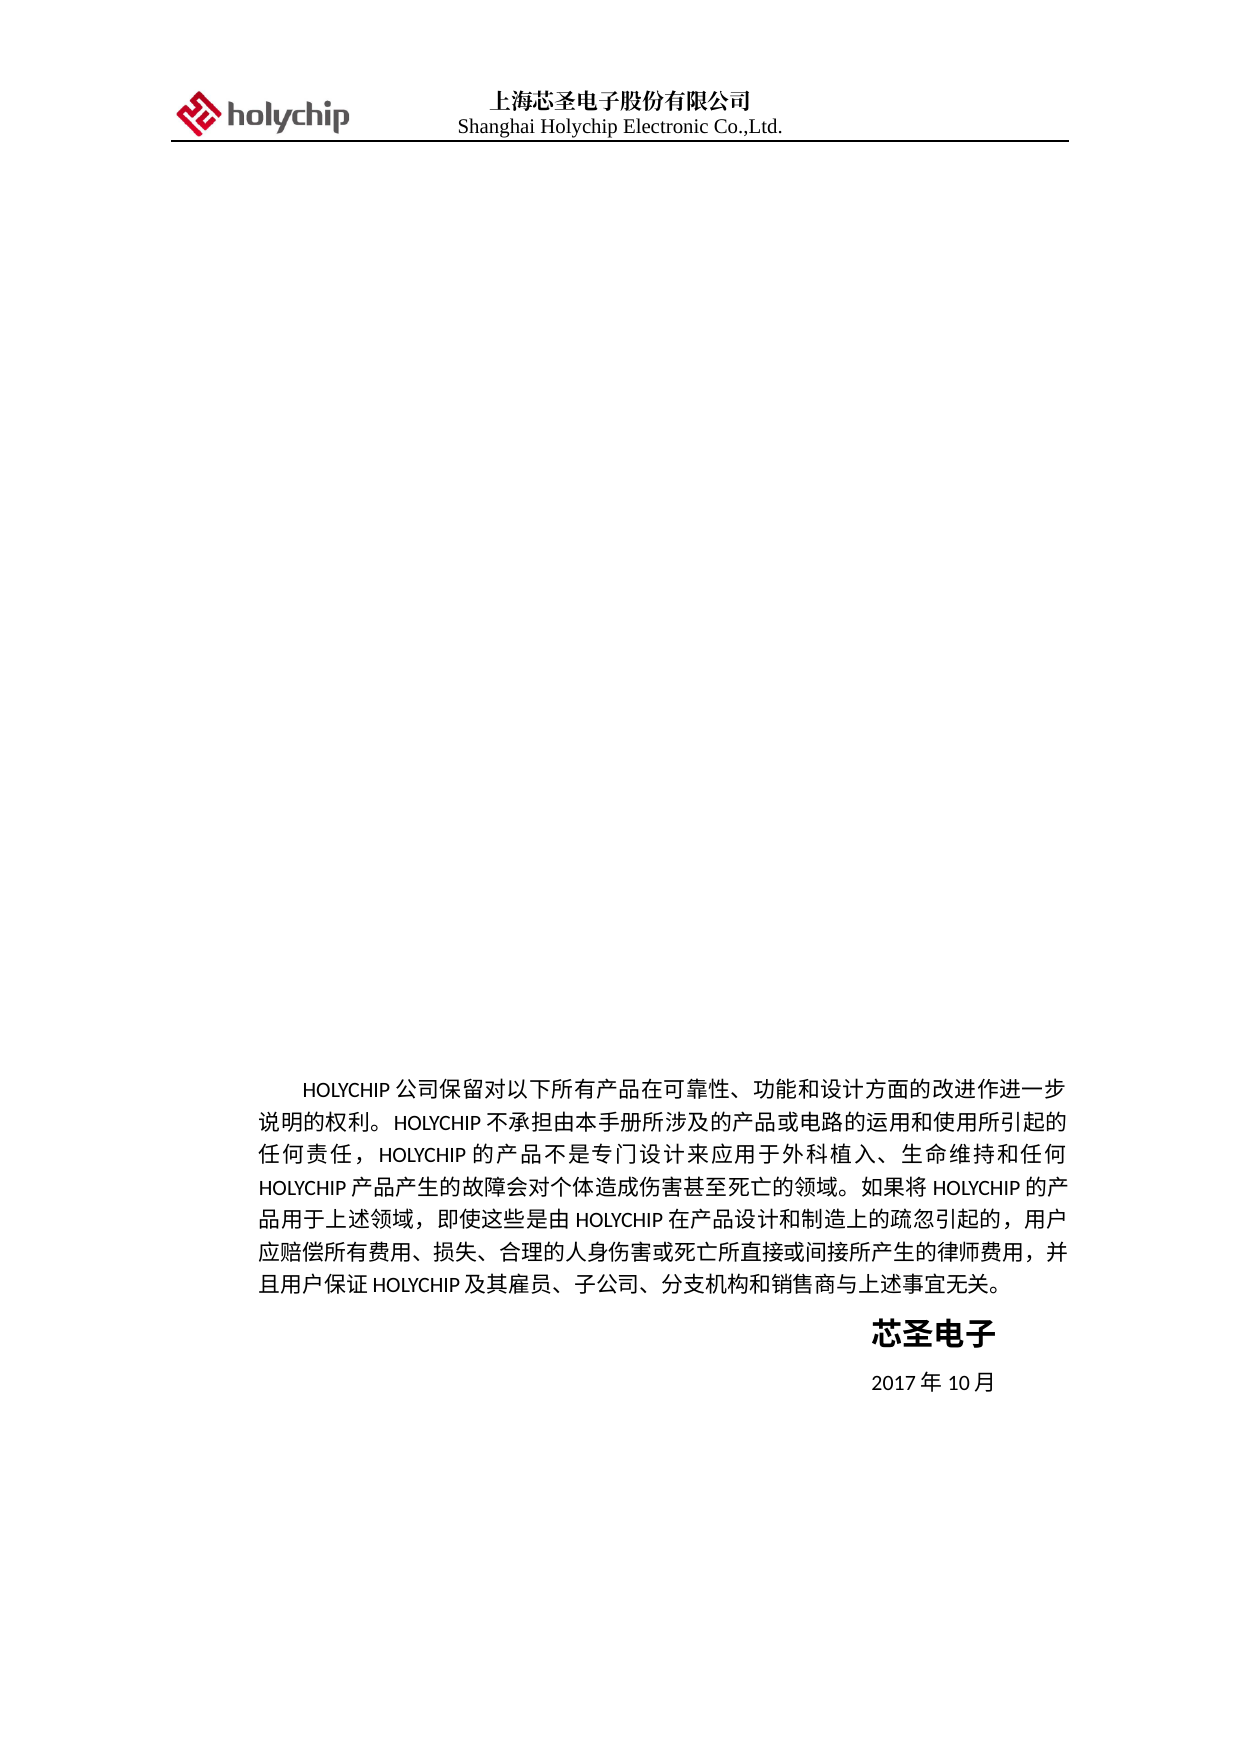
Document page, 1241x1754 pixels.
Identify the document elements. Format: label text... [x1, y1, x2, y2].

text 芯圣电子 [871, 1299, 1069, 1364]
text 2017 年 10 月 [859, 1364, 1069, 1397]
picture [172, 88, 351, 136]
text HOLYCHIP公司保留对以下所有产品在可靠性、功能和设计方面的改进作进一步说明的权利。HOLYCHIP不承担由本手册所涉及的产品或电路的运用和使用所引起的任何责任，HOLYCHIP的产品不是专门设计来应用于外科植入、生命维持和任何HOLYCHIP产品产生的故障会对个体造成伤害甚至死亡的领域。如果将HOLYCHIP的产品用于上述领域，即使这些是由HOLYCHIP在产品设计和制造上的疏忽引起的，用户应赔偿所有费用、损失、合理的人身伤害或死亡所直接或间接所产生的律师费用，并且用户保证HOLYCHIP及其雇员、子公司、分支机构和销售商与上述事宜无关。 [259, 1072, 1069, 1299]
